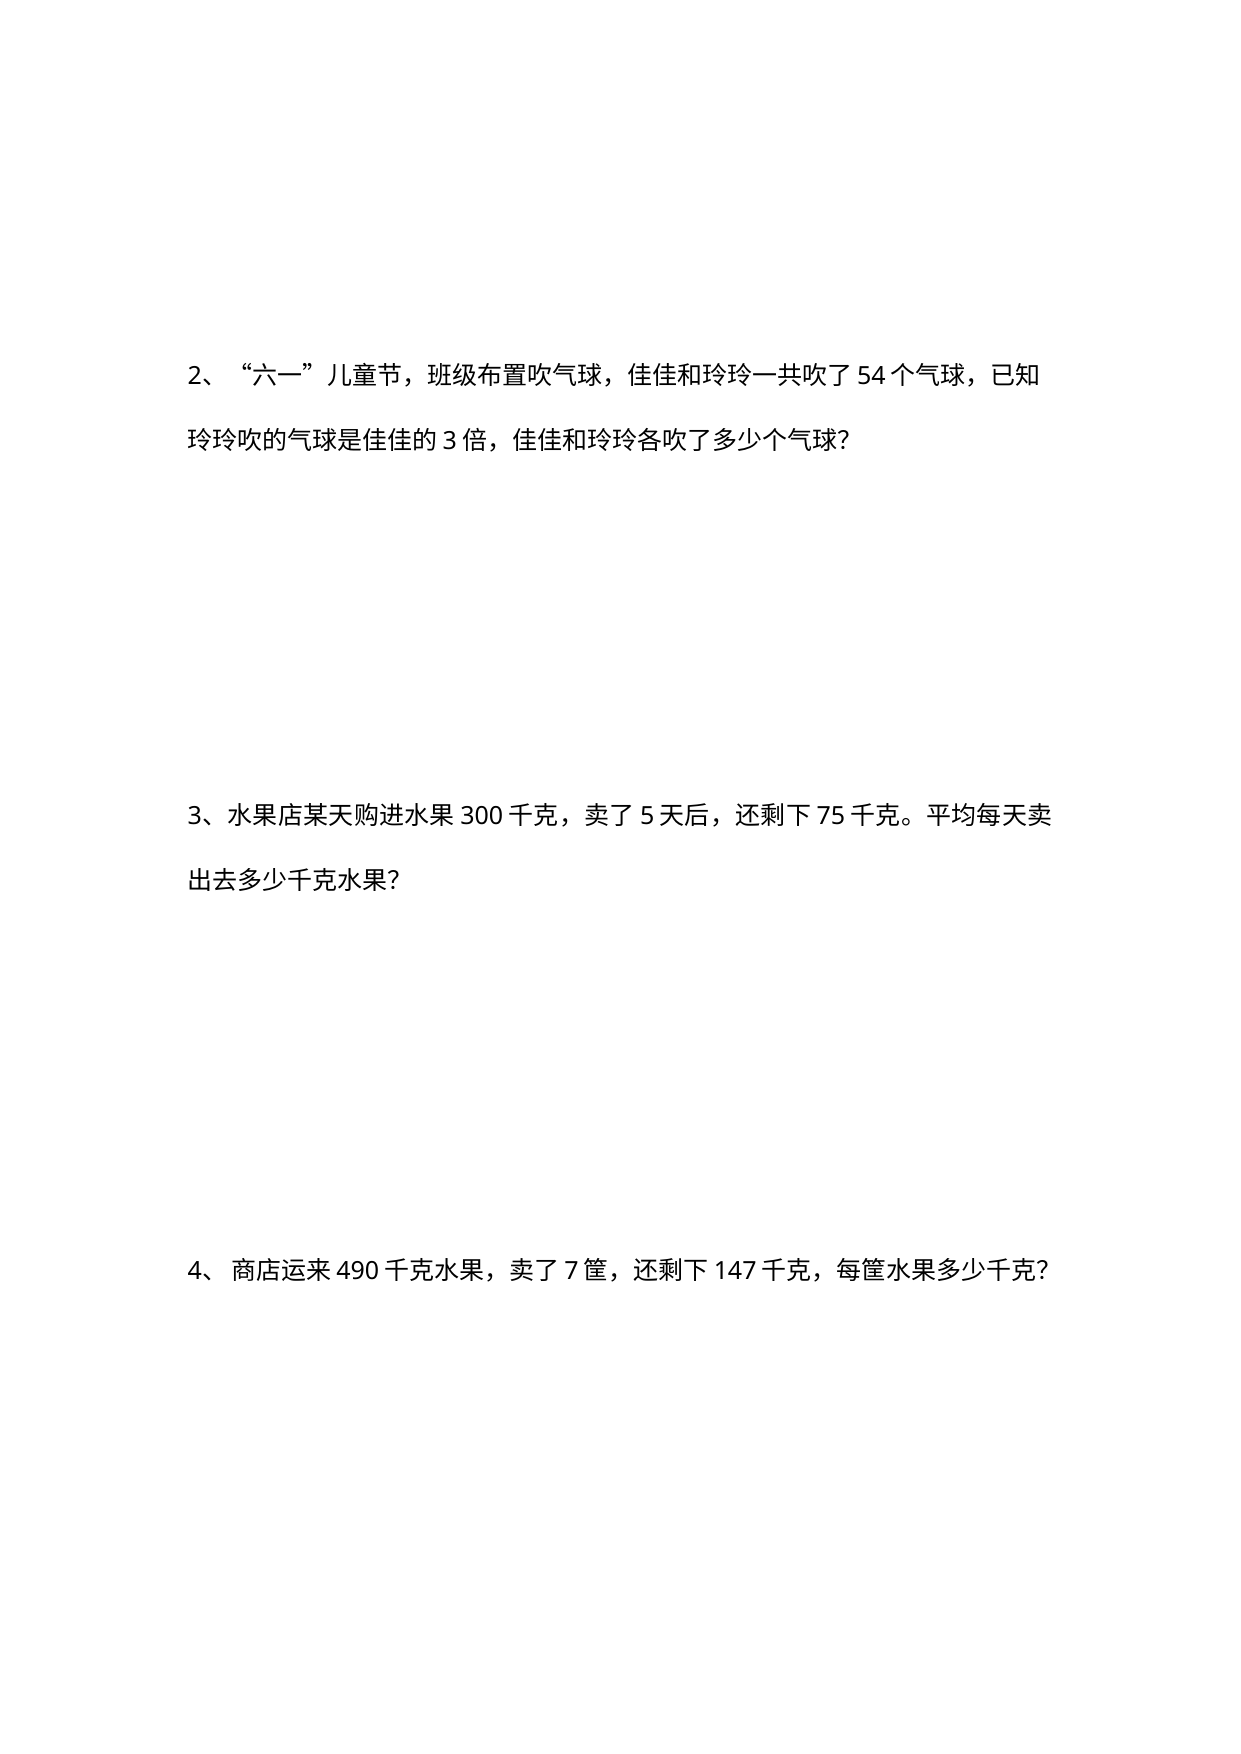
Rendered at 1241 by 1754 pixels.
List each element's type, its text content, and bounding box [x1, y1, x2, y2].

text 2、“六一”儿童节，班级布置吹气球，佳佳和玲玲一共吹了54个气球，已知玲玲吹的气球是佳佳的3倍，佳佳和玲玲各吹了多少个气球？ [187, 341, 1053, 471]
text 3、水果店某天购进水果300千克，卖了5天后，还剩下75千克。平均每天卖出去多少千克水果？ [187, 781, 1053, 911]
list 商店运来490千克水果，卖了7筐，还剩下147千克，每筐水果多少千克？ [187, 1236, 1053, 1301]
